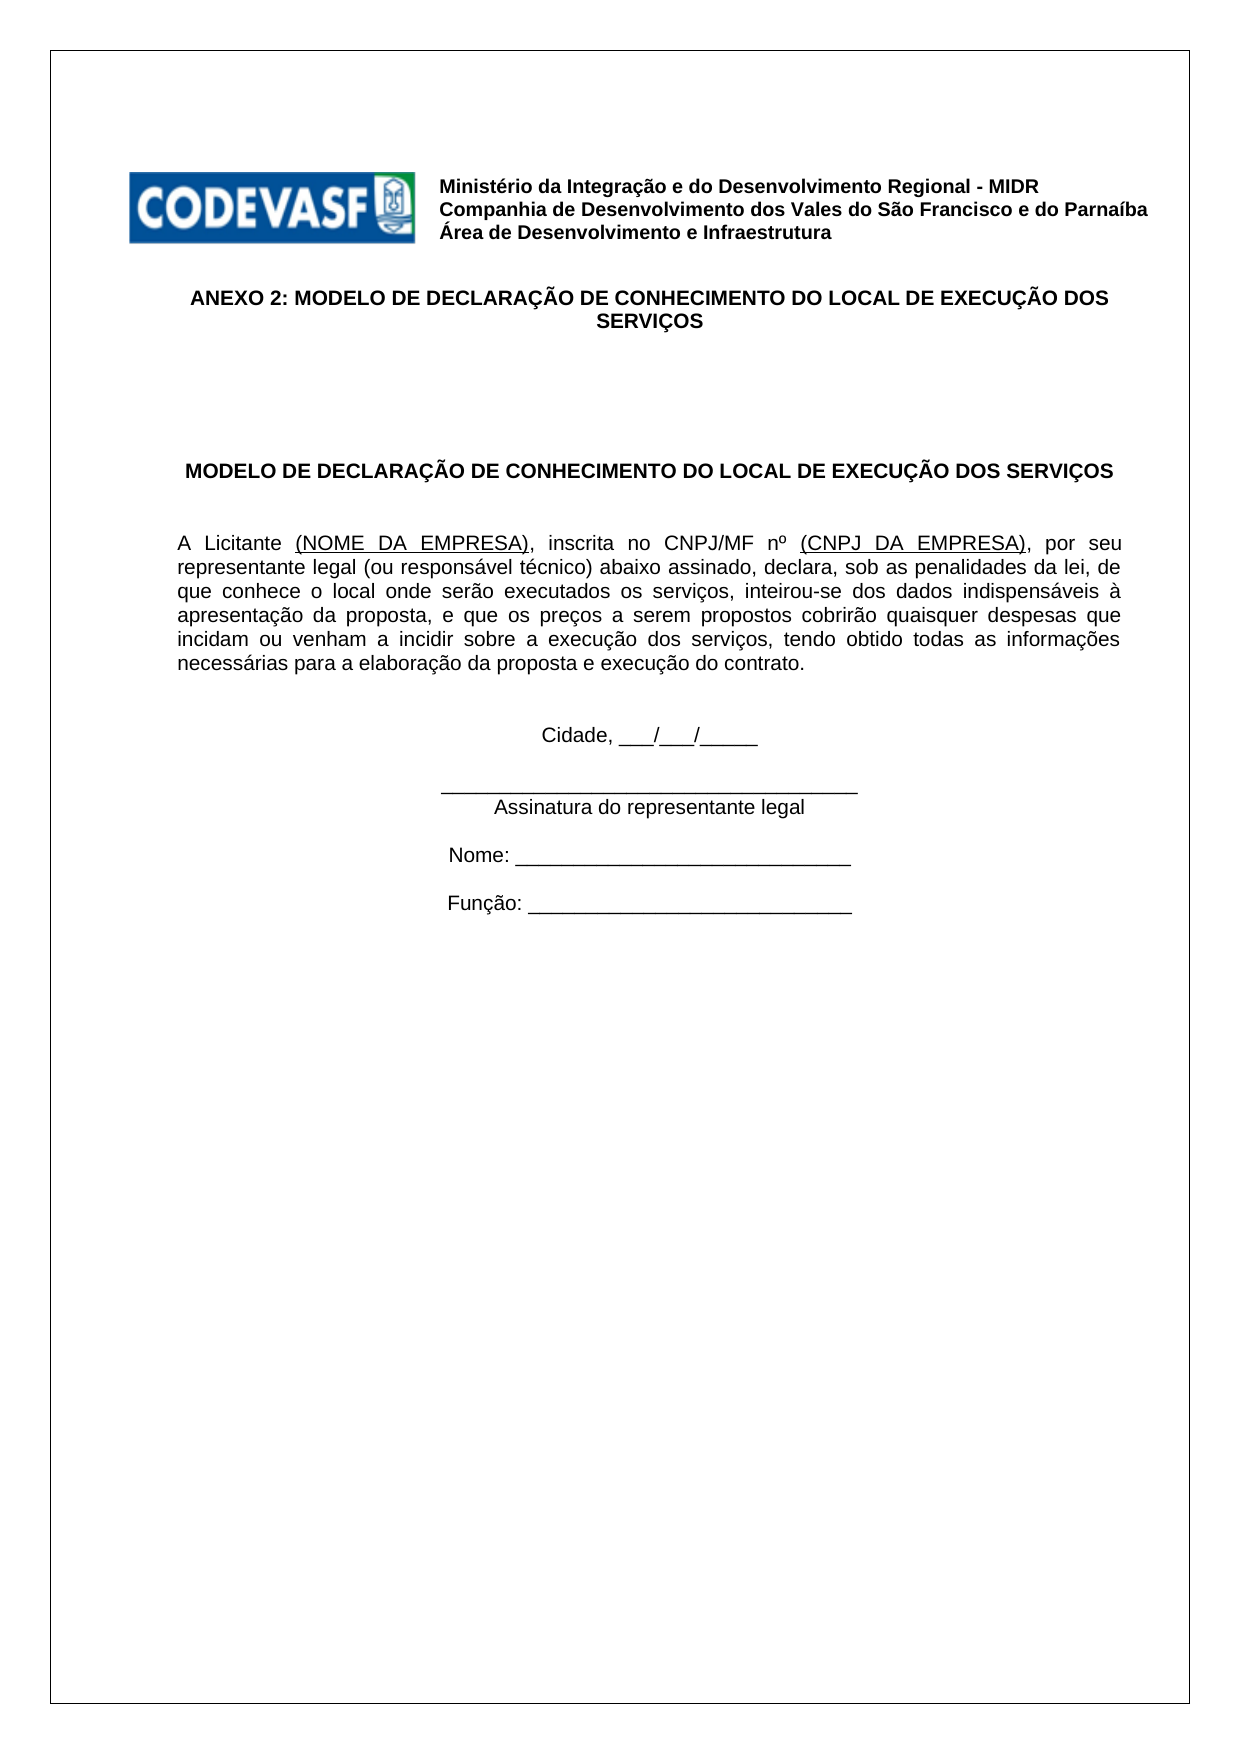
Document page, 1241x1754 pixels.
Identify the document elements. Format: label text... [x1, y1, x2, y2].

text ____________________________________ [177, 771, 1122, 795]
title ANEXO 2: MODELO DE DECLARAÇÃO DE CONHECIMENTO DO LOCAL DE EXECUÇÃO DOS SERVIÇOS [177, 285, 1122, 333]
text Nome: _____________________________ [177, 843, 1122, 867]
text Função: ____________________________ [177, 891, 1122, 914]
text Cidade, ___/___/_____ [177, 723, 1122, 747]
text A Licitante (NOME DA EMPRESA), inscrita no CNPJ/MF nº (CNPJ DA EMPRESA), por seu representante legal (ou responsável técnico) abaixo assinado, declara, sob as penalidades da lei, de que conhece o local onde serão executados os serviços, inteirou-se dos dados indispensáveis à apresentação da proposta, e que os preços a serem propostos cobrirão quaisquer despesas que incidam ou venham a incidir sobre a execução dos serviços, tendo obtido todas as informações necessárias para a elaboração da proposta e execução do contrato. [177, 531, 1122, 675]
text Assinatura do representante legal [177, 795, 1122, 819]
text MODELO DE DECLARAÇÃO DE CONHECIMENTO DO LOCAL DE EXECUÇÃO DOS SERVIÇOS [177, 459, 1122, 483]
picture [129, 172, 417, 246]
